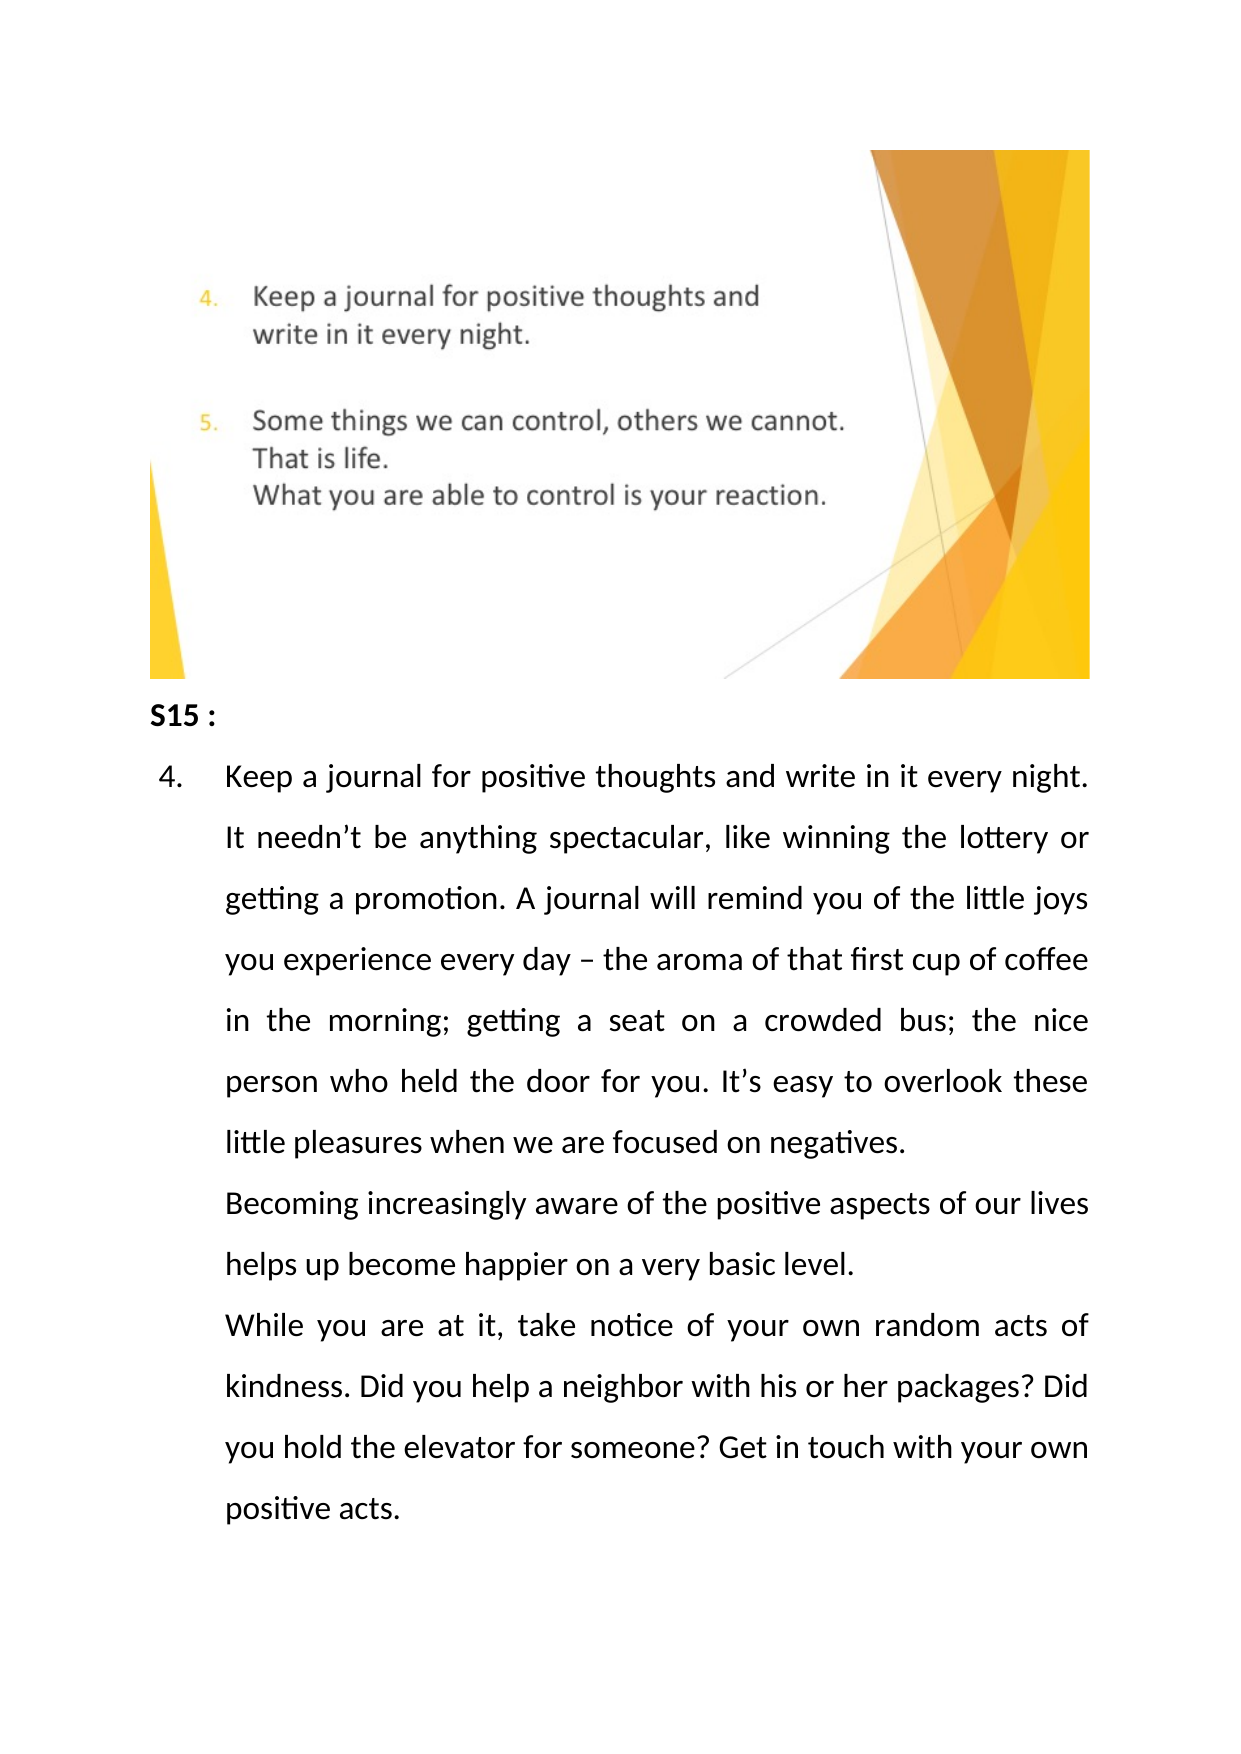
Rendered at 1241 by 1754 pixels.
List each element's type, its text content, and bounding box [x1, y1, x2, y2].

picture [150, 150, 1090, 679]
text While you are at it, take notice of your own random acts of kindness. Did you help a neighbor with his or her packages? Did you hold the elevator for someone? Get in touch with your own positive acts. [225, 1304, 1090, 1528]
text Becoming increasingly aware of the positive aspects of our lives helps up become happier on a very basic level. [225, 1182, 1090, 1284]
text 4. Keep a journal for positive thoughts and write in it every night. It needn’t be anything spectacular, like winning the lottery or getting a promotion. A journal will remind you of the little joys you experience every day – the aroma of that first cup of coffee in the morning; getting a seat on a crowded bus; the nice person who held the door for you. It’s easy to overlook these little pleasures when we are focused on negatives. [158, 755, 1090, 1162]
text S15 : [150, 694, 1090, 734]
